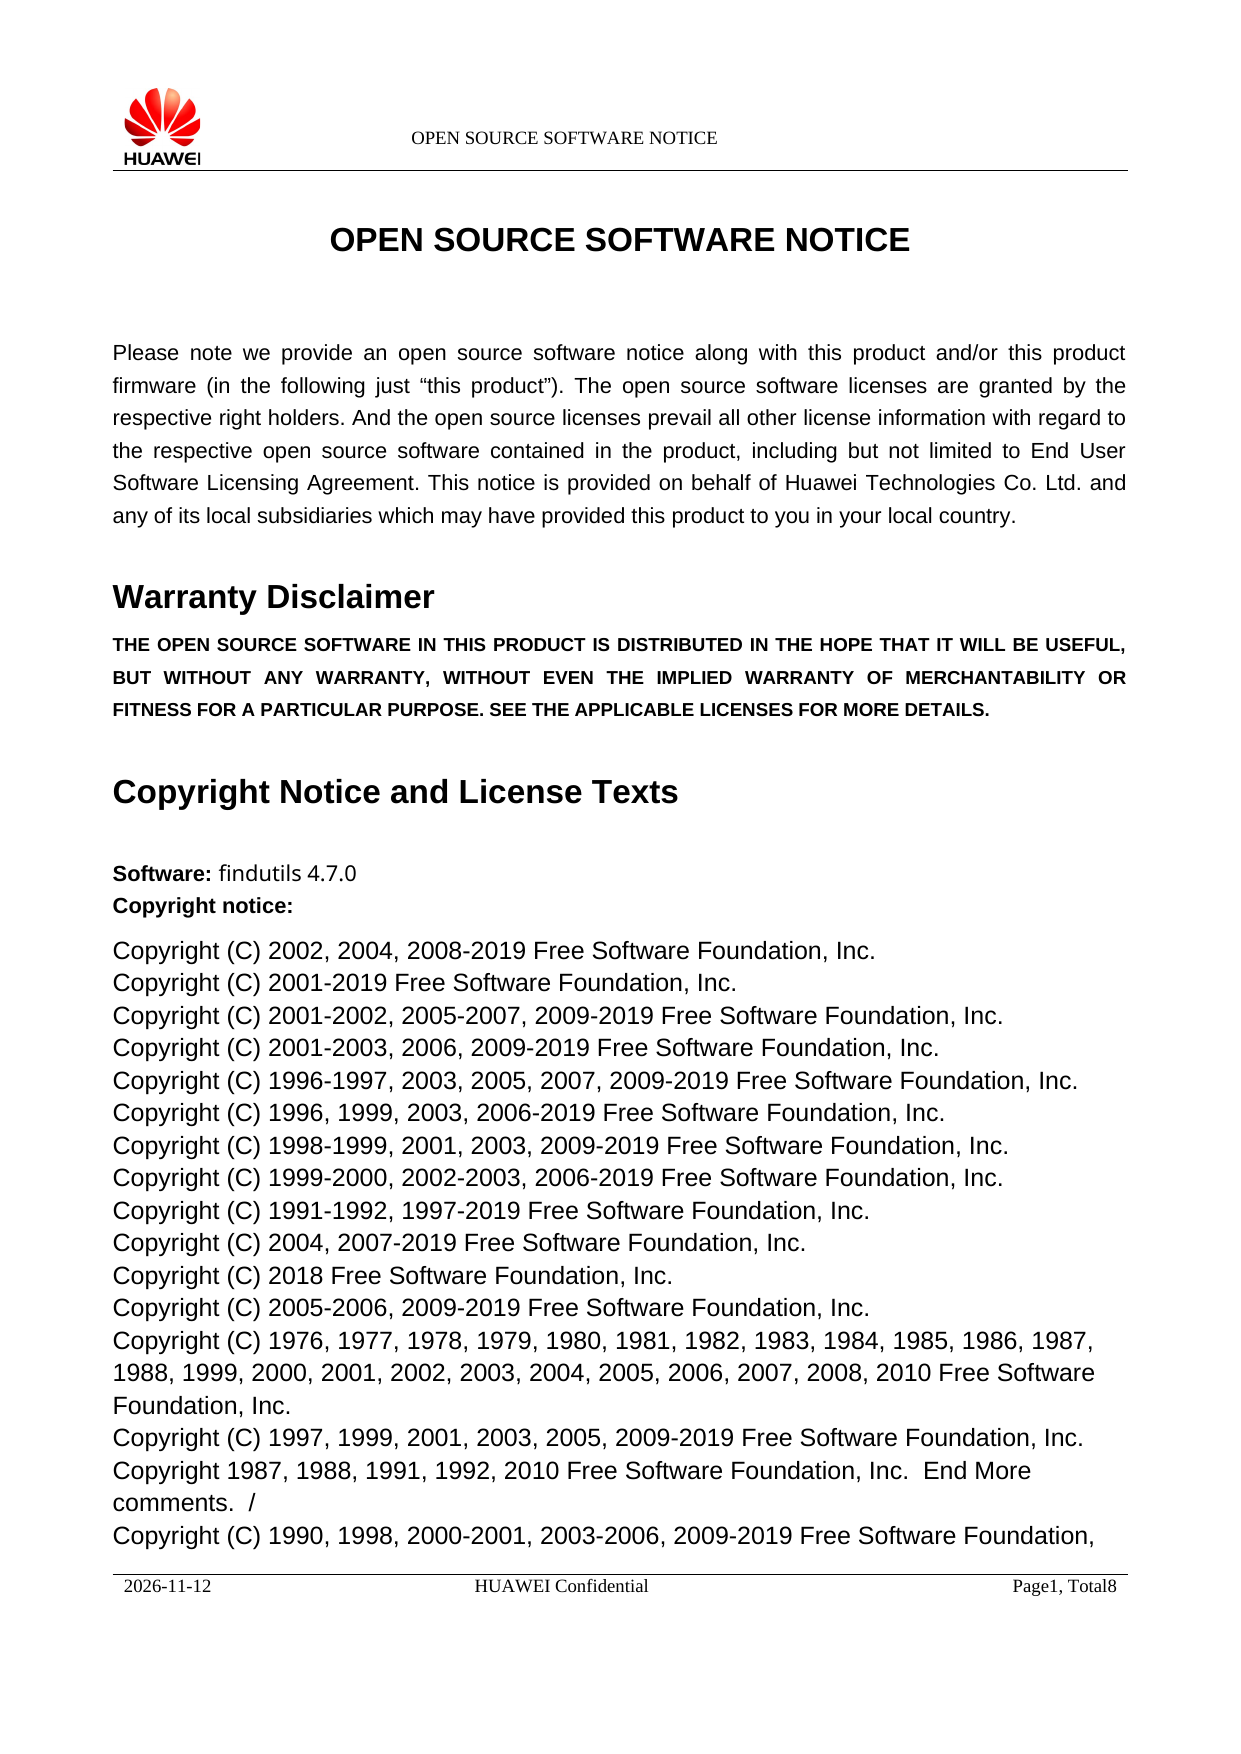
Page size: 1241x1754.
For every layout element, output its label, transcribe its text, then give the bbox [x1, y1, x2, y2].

title Software: findutils 4.7.0 [112, 856, 1128, 889]
text The open source software in this product is distributed in the hope that it will be useful, but WITHOUT ANY WARRANTY, without even the implied warranty of MERCHANTABILITY or FITNESS FOR A PARTICULAR PURPOSE. See the applicable licenses for more details. [112, 629, 1128, 726]
text Please note we provide an open source software notice along with this product and/or this product firmware (in the following just “this product”). The open source software licenses are granted by the respective right holders. And the open source licenses prevail all other license information with regard to the respective open source software contained in the product, including but not limited to End User Software Licensing Agreement. This notice is provided on behalf of Huawei Technologies Co. Ltd. and any of its local subsidiaries which may have provided this product to you in your local country. [112, 336, 1128, 531]
text Copyright notice: [112, 889, 1128, 921]
text Warranty Disclaimer [112, 564, 1128, 629]
text OPEN SOURCE SOFTWARE NOTICE [112, 206, 1128, 271]
picture [124, 88, 201, 165]
text Copyright Notice and License Texts [112, 759, 1128, 824]
